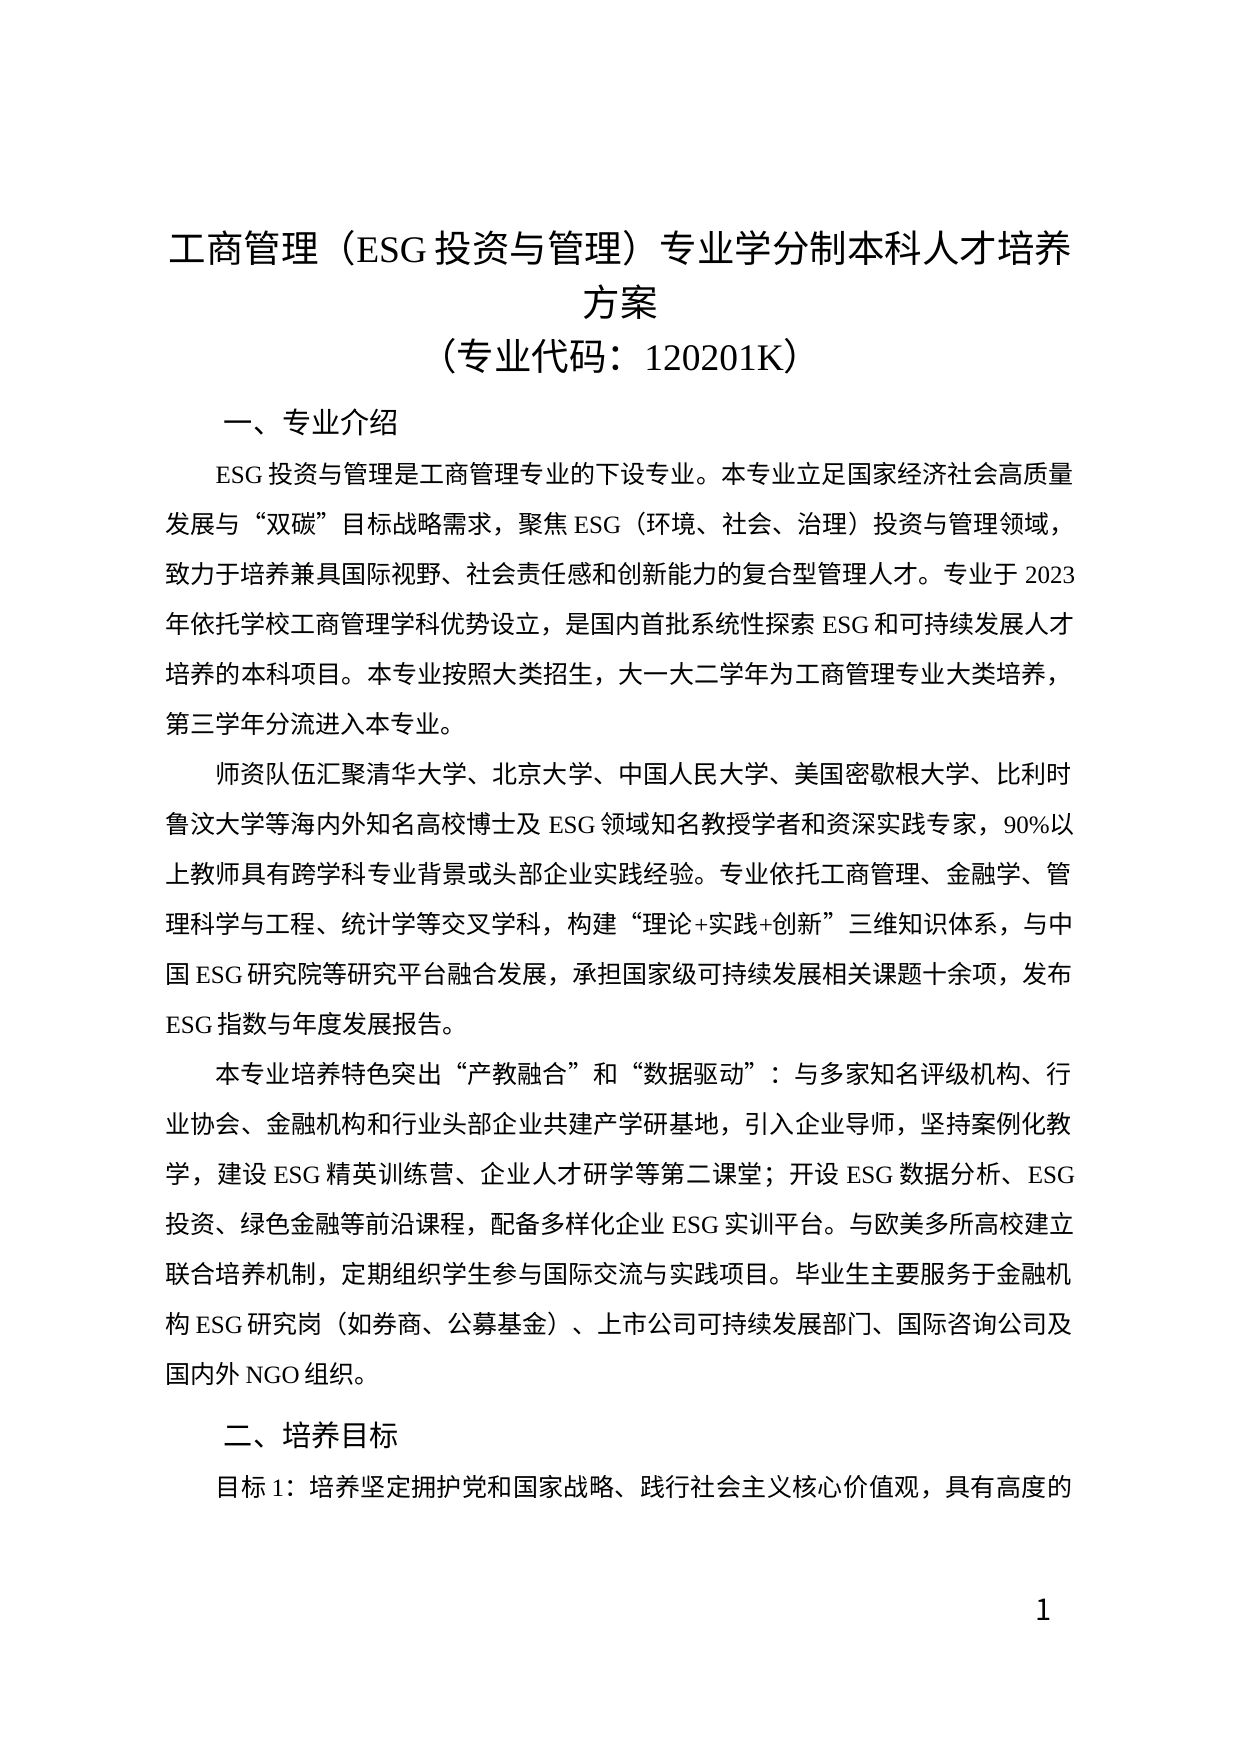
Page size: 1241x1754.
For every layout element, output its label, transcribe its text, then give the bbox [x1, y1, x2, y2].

text 本专业培养特色突出“产教融合”和“数据驱动”：与多家知名评级机构、行业协会、金融机构和行业头部企业共建产学研基地，引入企业导师，坚持案例化教学，建设ESG精英训练营、企业人才研学等第二课堂；开设ESG数据分析、ESG投资、绿色金融等前沿课程，配备多样化企业ESG实训平台。与欧美多所高校建立联合培养机制，定期组织学生参与国际交流与实践项目。毕业生主要服务于金融机构ESG研究岗（如券商、公募基金）、上市公司可持续发展部门、国际咨询公司及国内外NGO组织。 [165, 1044, 1075, 1394]
text 工商管理（ESG投资与管理）专业学分制本科人才培养方案 [165, 218, 1075, 327]
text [165, 1456, 1075, 1506]
text 师资队伍汇聚清华大学、北京大学、中国人民大学、美国密歇根大学、比利时鲁汶大学等海内外知名高校博士及ESG领域知名教授学者和资深实践专家，90%以上教师具有跨学科专业背景或头部企业实践经验。专业依托工商管理、金融学、管理科学与工程、统计学等交叉学科，构建“理论+实践+创新”三维知识体系，与中国ESG研究院等研究平台融合发展，承担国家级可持续发展相关课题十余项，发布ESG指数与年度发展报告。 [165, 744, 1075, 1044]
text （专业代码：120201K） [165, 327, 1075, 381]
text 一、专业介绍 [165, 394, 1075, 444]
text ESG投资与管理是工商管理专业的下设专业。本专业立足国家经济社会高质量发展与“双碳”目标战略需求，聚焦ESG（环境、社会、治理）投资与管理领域，致力于培养兼具国际视野、社会责任感和创新能力的复合型管理人才。专业于2023年依托学校工商管理学科优势设立，是国内首批系统性探索ESG和可持续发展人才培养的本科项目。本专业按照大类招生，大一大二学年为工商管理专业大类培养，第三学年分流进入本专业。 [165, 444, 1075, 744]
text 二、培养目标 [165, 1406, 1075, 1456]
